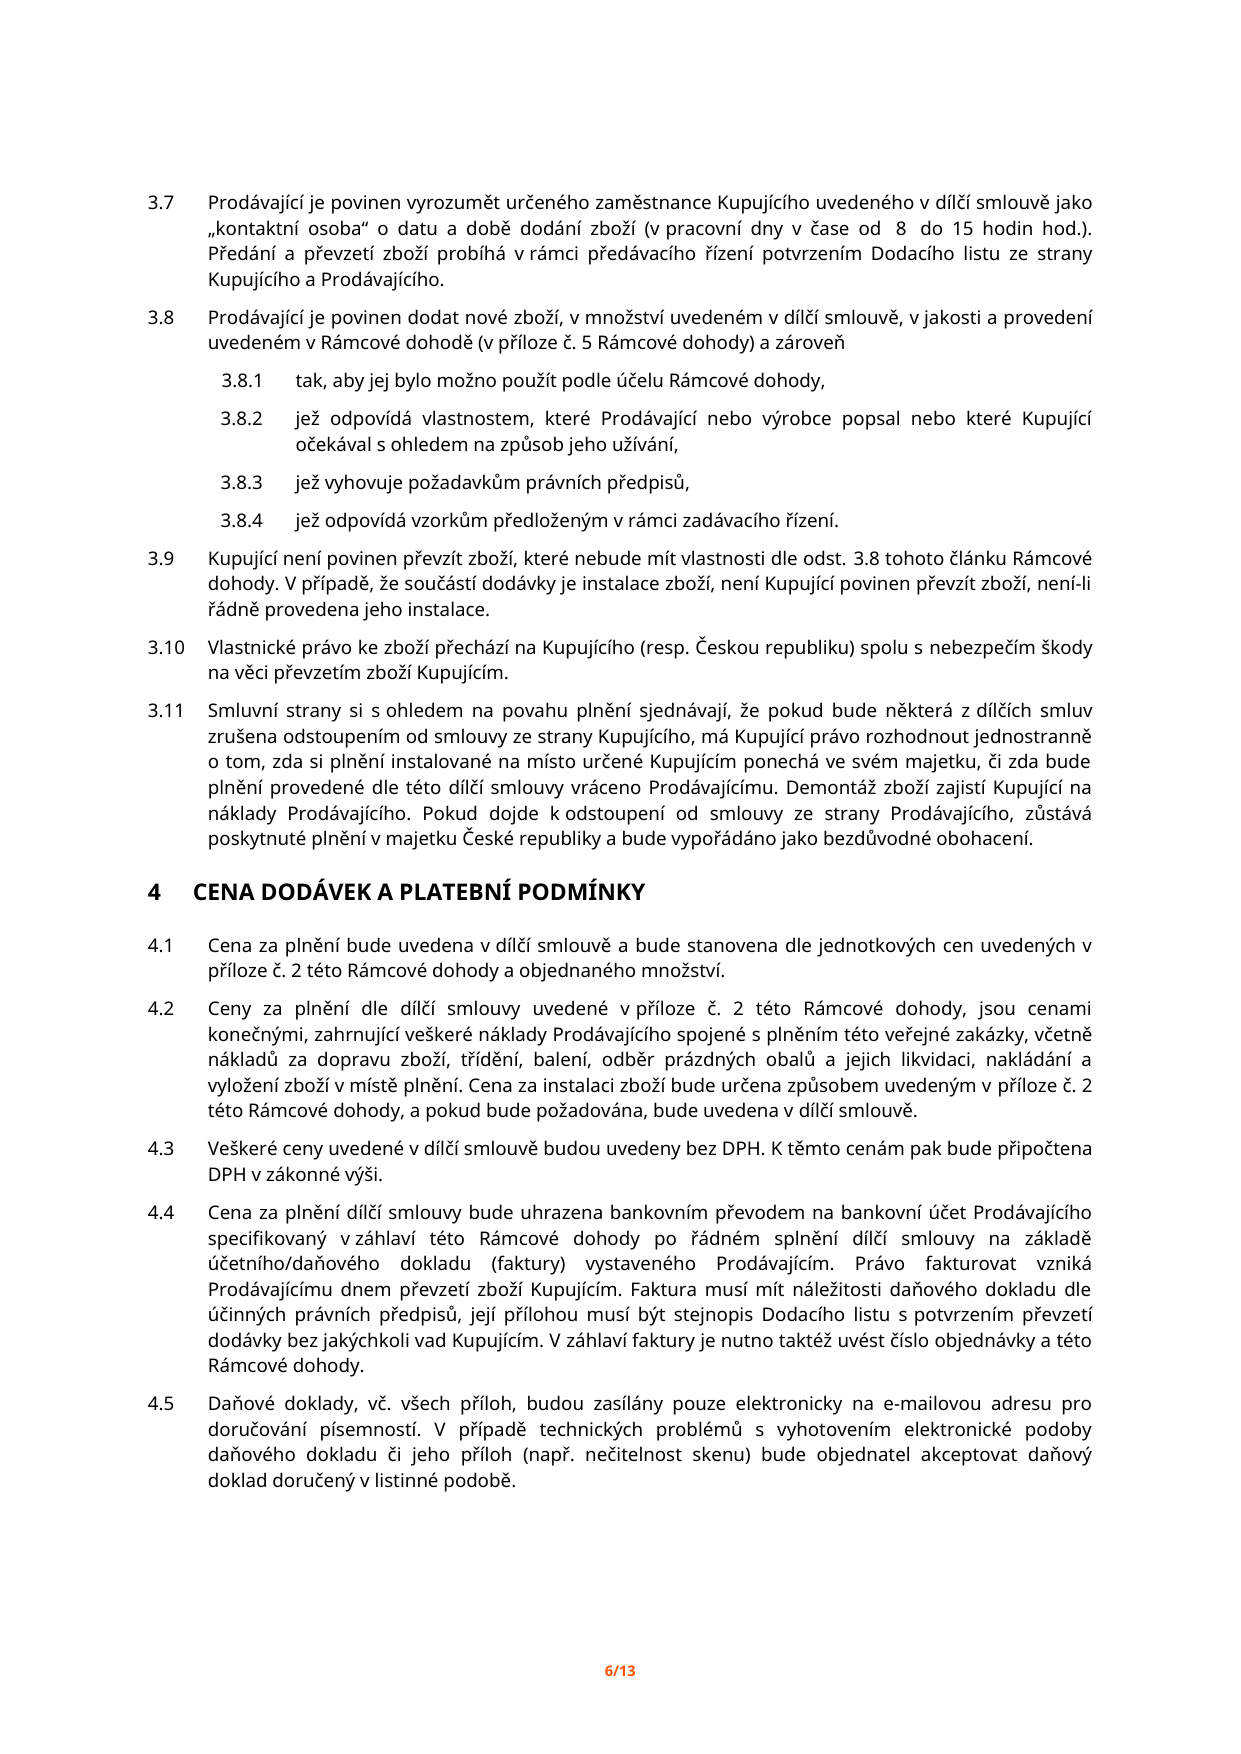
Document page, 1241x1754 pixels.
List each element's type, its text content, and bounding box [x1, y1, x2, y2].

subtitle Kupující není povinen převzít zboží, které nebude mít vlastnosti dle odst. 3.8 tohoto článku Rámcové dohody. V případě, že součástí dodávky je instalace zboží, není Kupující povinen převzít zboží, není-li řádně provedena jeho instalace. [148, 545, 1093, 622]
subtitle jež odpovídá vzorkům předloženým v rámci zadávacího řízení. [220, 507, 1093, 533]
subtitle Daňové doklady, vč. všech příloh, budou zasílány pouze elektronicky na e-mailovou adresu pro doručování písemností. V případě technických problémů s vyhotovením elektronické podoby daňového dokladu či jeho příloh (např. nečitelnost skenu) bude objednatel akceptovat daňový doklad doručený v listinné podobě. [148, 1390, 1093, 1492]
subtitle jež odpovídá vlastnostem, které Prodávající nebo výrobce popsal nebo které Kupující očekával s ohledem na způsob jeho užívání, [220, 406, 1093, 457]
subtitle tak, aby jej bylo možno použít podle účelu Rámcové dohody, [221, 367, 1093, 393]
subtitle Prodávající je povinen vyrozumět určeného zaměstnance Kupujícího uvedeného v dílčí smlouvě jako „kontaktní osoba“ o datu a době dodání zboží (v pracovní dny v čase od 8 do 15 hodin hod.). Předání a převzetí zboží probíhá v rámci předávacího řízení potvrzením Dodacího listu ze strany Kupujícího a Prodávajícího. [148, 189, 1093, 291]
subtitle Prodávající je povinen dodat nové zboží, v množství uvedeném v dílčí smlouvě, v jakosti a provedení uvedeném v Rámcové dohodě (v příloze č. 5 Rámcové dohody) a zároveň [148, 304, 1093, 355]
subtitle CENA DODÁVEK A PLATEBNÍ PODMÍNKY [148, 876, 1093, 907]
subtitle jež vyhovuje požadavkům právních předpisů, [220, 469, 1093, 494]
subtitle Vlastnické právo ke zboží přechází na Kupujícího (resp. Českou republiku) spolu s nebezpečím škody na věci převzetím zboží Kupujícím. [148, 634, 1093, 685]
subtitle Ceny za plnění dle dílčí smlouvy uvedené v příloze č. 2 této Rámcové dohody, jsou cenami konečnými, zahrnující veškeré náklady Prodávajícího spojené s plněním této veřejné zakázky, včetně nákladů za dopravu zboží, třídění, balení, odběr prázdných obalů a jejich likvidaci, nakládání a vyložení zboží v místě plnění. Cena za instalaci zboží bude určena způsobem uvedeným v příloze č. 2 této Rámcové dohody, a pokud bude požadována, bude uvedena v dílčí smlouvě. [148, 996, 1093, 1123]
subtitle Smluvní strany si s ohledem na povahu plnění sjednávají, že pokud bude některá z dílčích smluv zrušena odstoupením od smlouvy ze strany Kupujícího, má Kupující právo rozhodnout jednostranně o tom, zda si plnění instalované na místo určené Kupujícím ponechá ve svém majetku, či zda bude plnění provedené dle této dílčí smlouvy vráceno Prodávajícímu. Demontáž zboží zajistí Kupující na náklady Prodávajícího. Pokud dojde k odstoupení od smlouvy ze strany Prodávajícího, zůstává poskytnuté plnění v majetku České republiky a bude vypořádáno jako bezdůvodné obohacení. [148, 698, 1093, 851]
subtitle Cena za plnění bude uvedena v dílčí smlouvě a bude stanovena dle jednotkových cen uvedených v příloze č. 2 této Rámcové dohody a objednaného množství. [148, 932, 1093, 983]
subtitle Cena za plnění dílčí smlouvy bude uhrazena bankovním převodem na bankovní účet Prodávajícího specifikovaný v záhlaví této Rámcové dohody po řádném splnění dílčí smlouvy na základě účetního/daňového dokladu (faktury) vystaveného Prodávajícím. Právo fakturovat vzniká Prodávajícímu dnem převzetí zboží Kupujícím. Faktura musí mít náležitosti daňového dokladu dle účinných právních předpisů, její přílohou musí být stejnopis Dodacího listu s potvrzením převzetí dodávky bez jakýchkoli vad Kupujícím. V záhlaví faktury je nutno taktéž uvést číslo objednávky a této Rámcové dohody. [148, 1199, 1093, 1378]
subtitle Veškeré ceny uvedené v dílčí smlouvě budou uvedeny bez DPH. K těmto cenám pak bude připočtena DPH v zákonné výši. [148, 1136, 1093, 1187]
